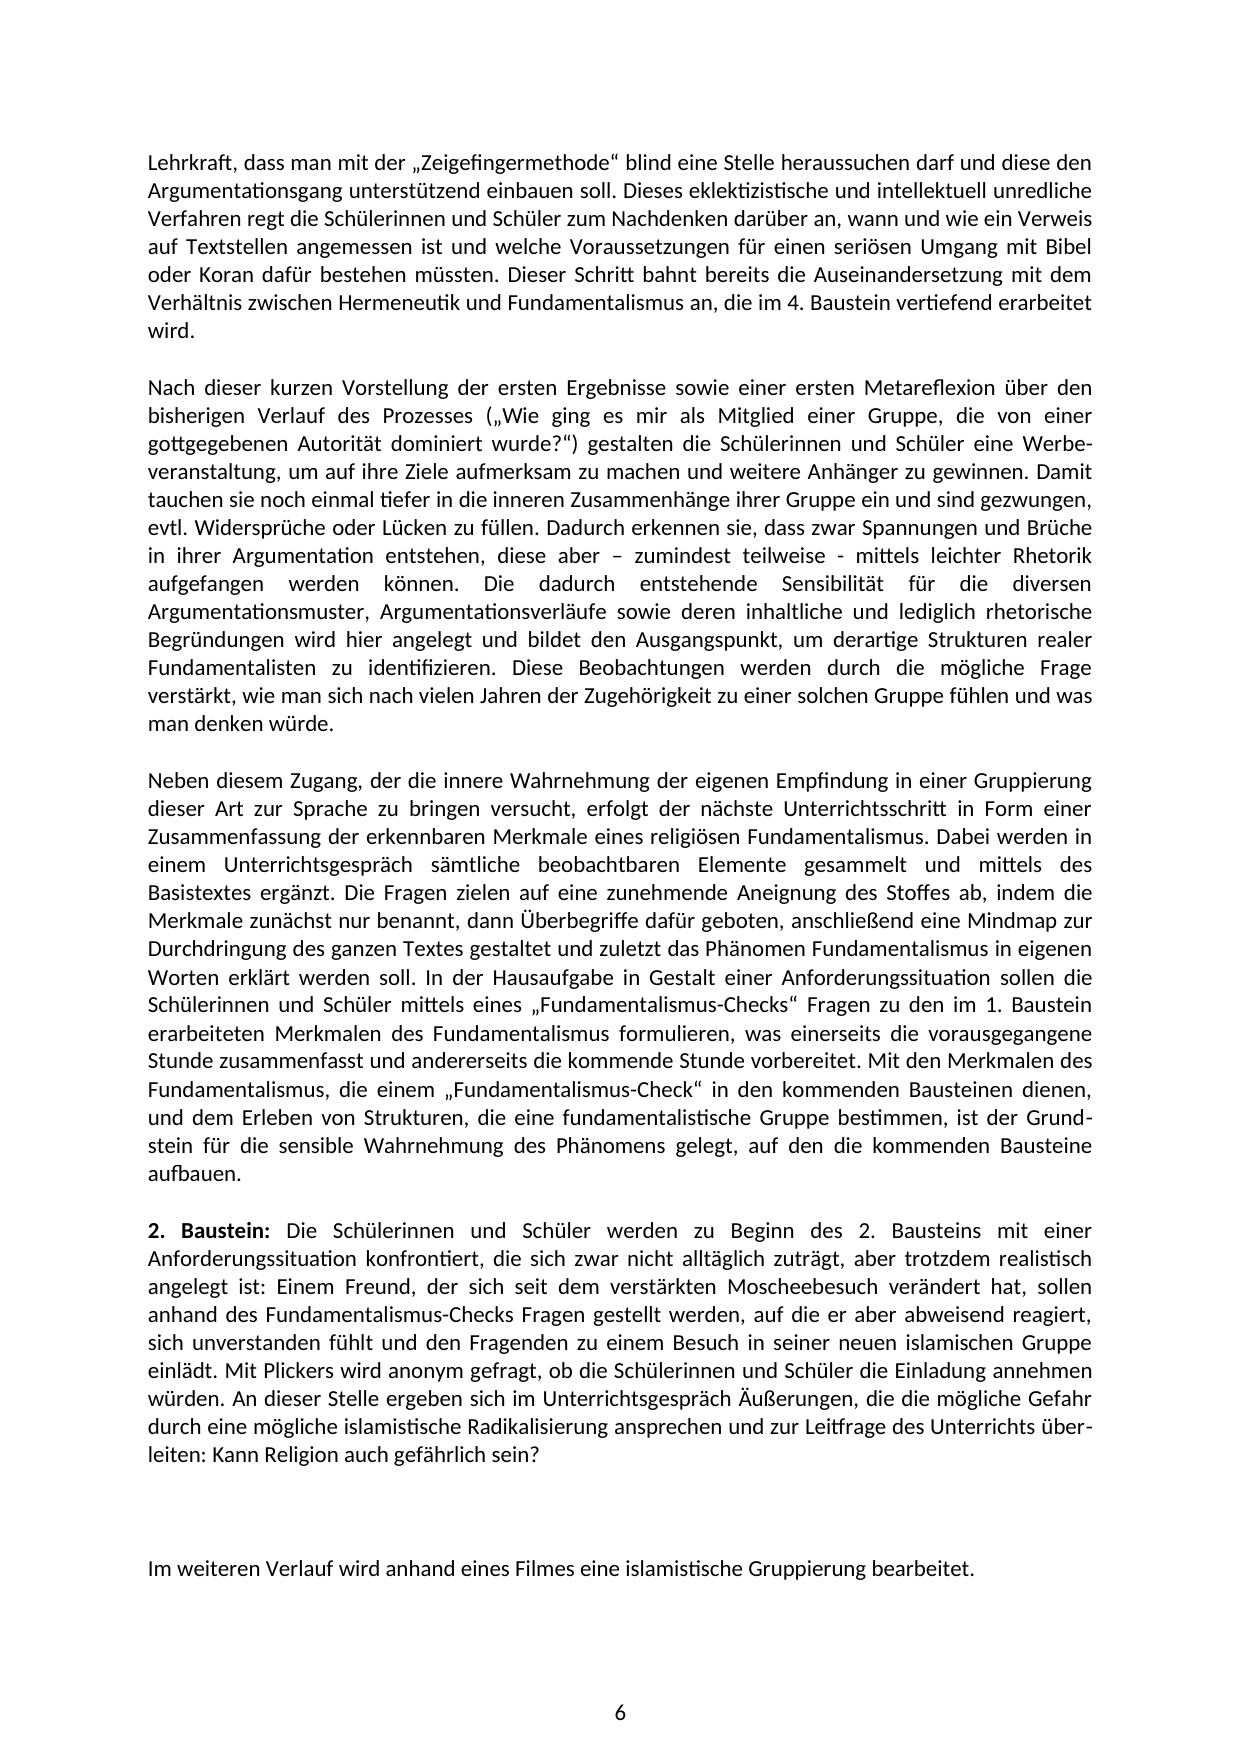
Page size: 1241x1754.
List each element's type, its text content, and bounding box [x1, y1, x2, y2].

text Im weiteren Verlauf wird anhand eines Filmes eine islamistische Gruppierung bearbeitet. [148, 1554, 1092, 1582]
text 2. Baustein: Die Schülerinnen und Schüler werden zu Beginn des 2. Bausteins mit einer Anforderungssituation konfrontiert, die sich zwar nicht alltäglich zuträgt, aber trotzdem realistisch angelegt ist: Einem Freund, der sich seit dem verstärkten Moscheebesuch verändert hat, sollen anhand des Fundamentalismus-Checks Fragen gestellt werden, auf die er aber abweisend reagiert, sich unverstanden fühlt und den Fragenden zu einem Besuch in seiner neuen islamischen Gruppe einlädt. Mit Plickers wird anonym gefragt, ob die Schülerinnen und Schüler die Einladung annehmen würden. An dieser Stelle ergeben sich im Unterrichtsgespräch Äußerungen, die die mögliche Gefahr durch eine mögliche islamistische Radikalisierung ansprechen und zur Leitfrage des Unterrichts überleiten: Kann Religion auch gefährlich sein? [148, 1216, 1092, 1468]
text Neben diesem Zugang, der die innere Wahrnehmung der eigenen Empfindung in einer Gruppierung dieser Art zur Sprache zu bringen versucht, erfolgt der nächste Unterrichtsschritt in Form einer Zusammenfassung der erkennbaren Merkmale eines religiösen Fundamentalismus. Dabei werden in einem Unterrichtsgespräch sämtliche beobachtbaren Elemente gesammelt und mittels des Basistextes ergänzt. Die Fragen zielen auf eine zunehmende Aneignung des Stoffes ab, indem die Merkmale zunächst nur benannt, dann Überbegriffe dafür geboten, anschließend eine Mindmap zur Durchdringung des ganzen Textes gestaltet und zuletzt das Phänomen Fundamentalismus in eigenen Worten erklärt werden soll. In der Hausaufgabe in Gestalt einer Anforderungssituation sollen die Schülerinnen und Schüler mittels eines „Fundamentalismus-Checks“ Fragen zu den im 1. Baustein erarbeiteten Merkmalen des Fundamentalismus formulieren, was einerseits die vorausgegangene Stunde zusammenfasst und andererseits die kommende Stunde vorbereitet. Mit den Merkmalen des Fundamentalismus, die einem „Fundamentalismus-Check“ in den kommenden Bausteinen dienen, und dem Erleben von Strukturen, die eine fundamentalistische Gruppe bestimmen, ist der Grundstein für die sensible Wahrnehmung des Phänomens gelegt, auf den die kommenden Bausteine aufbauen. [148, 766, 1092, 1187]
text Nach dieser kurzen Vorstellung der ersten Ergebnisse sowie einer ersten Metareflexion über den bisherigen Verlauf des Prozesses („Wie ging es mir als Mitglied einer Gruppe, die von einer gottgegebenen Autorität dominiert wurde?“) gestalten die Schülerinnen und Schüler eine Werbeveranstaltung, um auf ihre Ziele aufmerksam zu machen und weitere Anhänger zu gewinnen. Damit tauchen sie noch einmal tiefer in die inneren Zusammenhänge ihrer Gruppe ein und sind gezwungen, evtl. Widersprüche oder Lücken zu füllen. Dadurch erkennen sie, dass zwar Spannungen und Brüche in ihrer Argumentation entstehen, diese aber – zumindest teilweise - mittels leichter Rhetorik aufgefangen werden können. Die dadurch entstehende Sensibilität für die diversen Argumentationsmuster, Argumentationsverläufe sowie deren inhaltliche und lediglich rhetorische Begründungen wird hier angelegt und bildet den Ausgangspunkt, um derartige Strukturen realer Fundamentalisten zu identifizieren. Diese Beobachtungen werden durch die mögliche Frage verstärkt, wie man sich nach vielen Jahren der Zugehörigkeit zu einer solchen Gruppe fühlen und was man denken würde. [148, 373, 1092, 737]
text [148, 148, 1092, 344]
